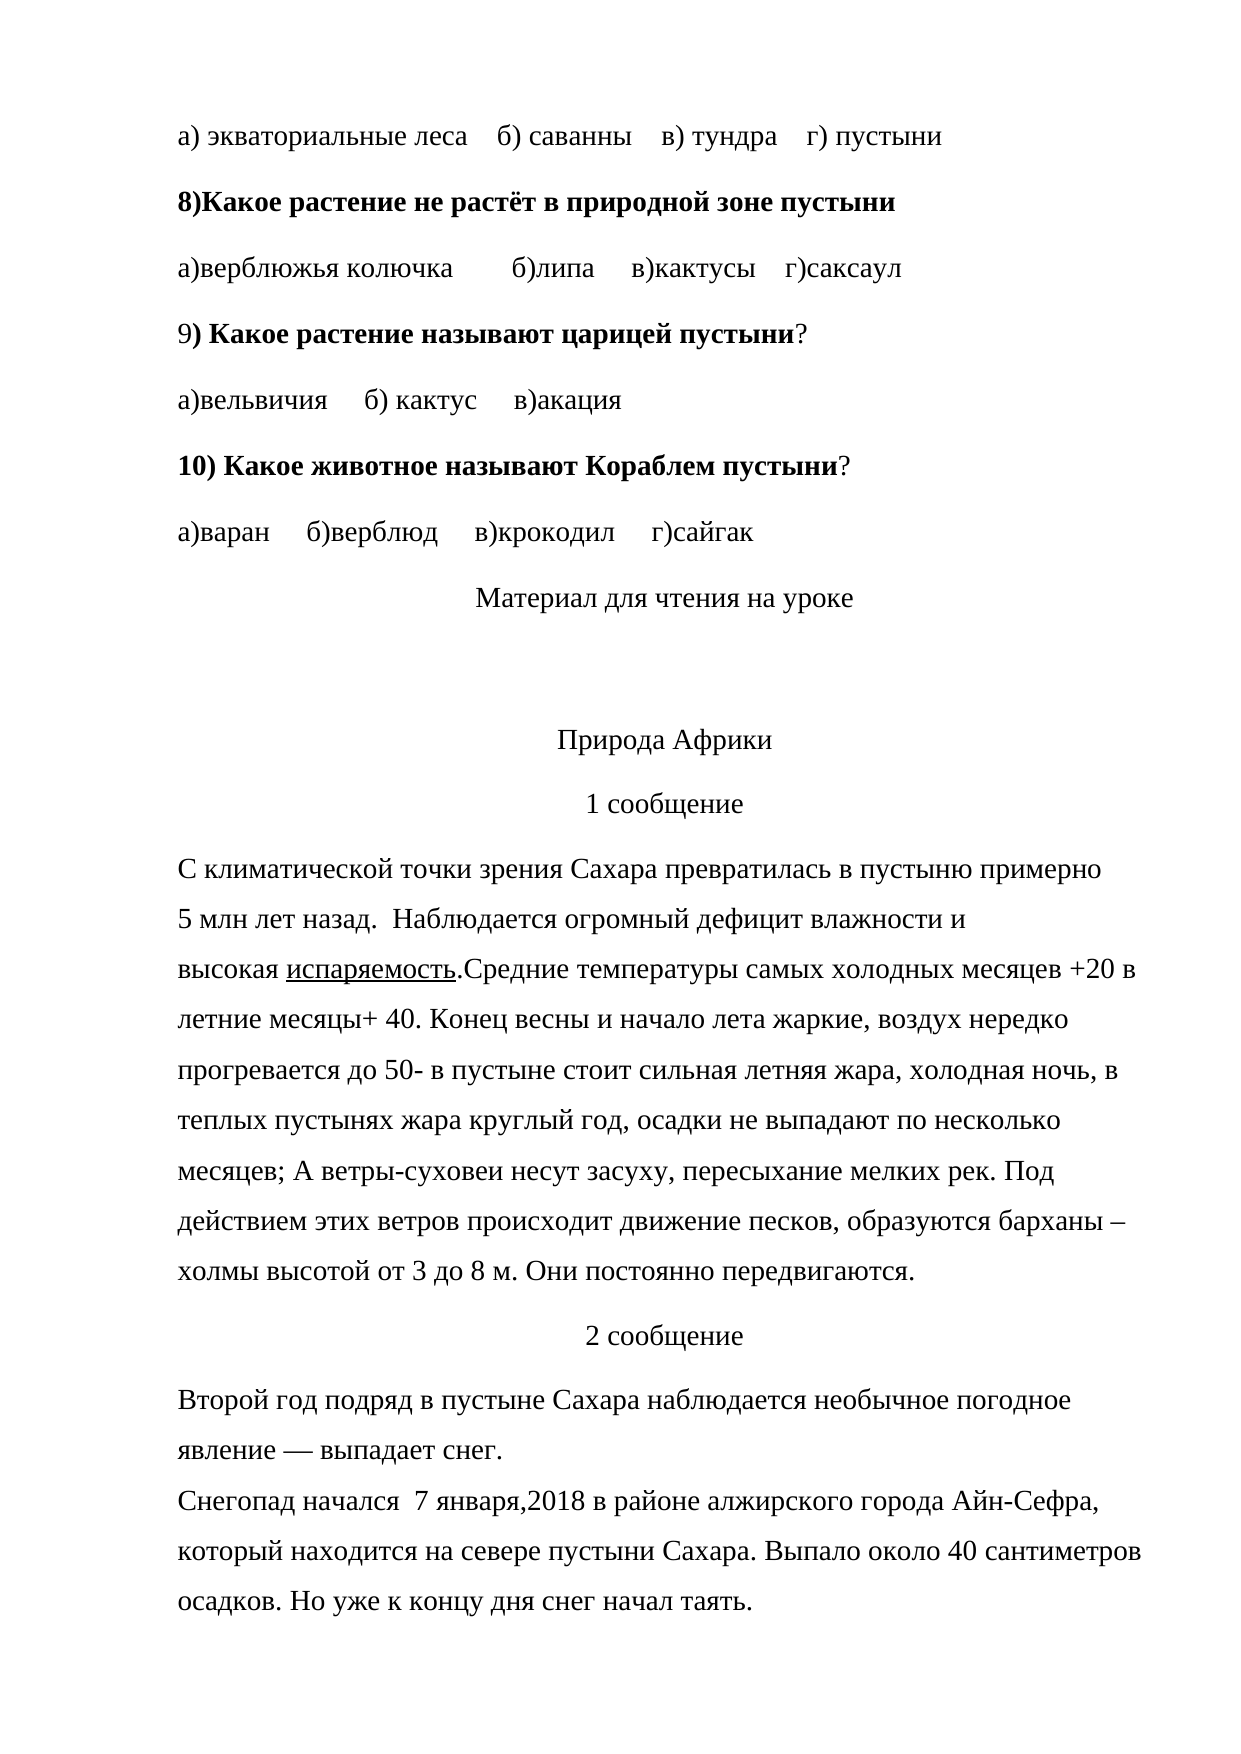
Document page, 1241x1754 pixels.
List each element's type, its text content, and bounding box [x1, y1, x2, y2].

text Материал для чтения на уроке [177, 580, 1152, 613]
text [177, 1483, 1152, 1617]
text а) экваториальные леса б) саванны в) тундра г) пустыни [177, 118, 1152, 152]
text С климатической точки зрения Сахара превратилась в пустыню примерно 5 млн лет назад. Наблюдается огромный дефицит влажности и высокая испаряемость.Средние температуры самых холодных месяцев +20 в летние месяцы+ 40. Конец весны и начало лета жаркие, воздух нередко прогревается до 50- в пустыне стоит сильная летняя жара, холодная ночь, в теплых пустынях жара круглый год, осадки не выпадают по несколько месяцев; А ветры-суховеи несут засуху, пересыхание мелких рек. Под действием этих ветров происходит движение песков, образуются барханы – холмы высотой от 3 до 8 м. Они постоянно передвигаются. [177, 851, 1152, 1287]
text 8)Какое растение не растёт в природной зоне пустыни [177, 184, 1152, 218]
text а)верблюжья колючка б)липа в)кактусы г)саксаул [177, 250, 1152, 283]
text а)вельвичия б) кактус в)акация [177, 382, 1152, 415]
text 9) Какое растение называют царицей пустыни? [177, 316, 1152, 349]
subtitle Второй год подряд в пустыне Сахара наблюдается необычное погодное явление — выпадает снег. [177, 1382, 1152, 1466]
text 10) Какое животное называют Кораблем пустыни? [177, 448, 1152, 481]
text Природа Африки [177, 722, 1152, 756]
text а)варан б)верблюд в)крокодил г)сайгак [177, 514, 1152, 547]
text 2 сообщение [177, 1318, 1152, 1351]
text 1 сообщение [177, 786, 1152, 820]
